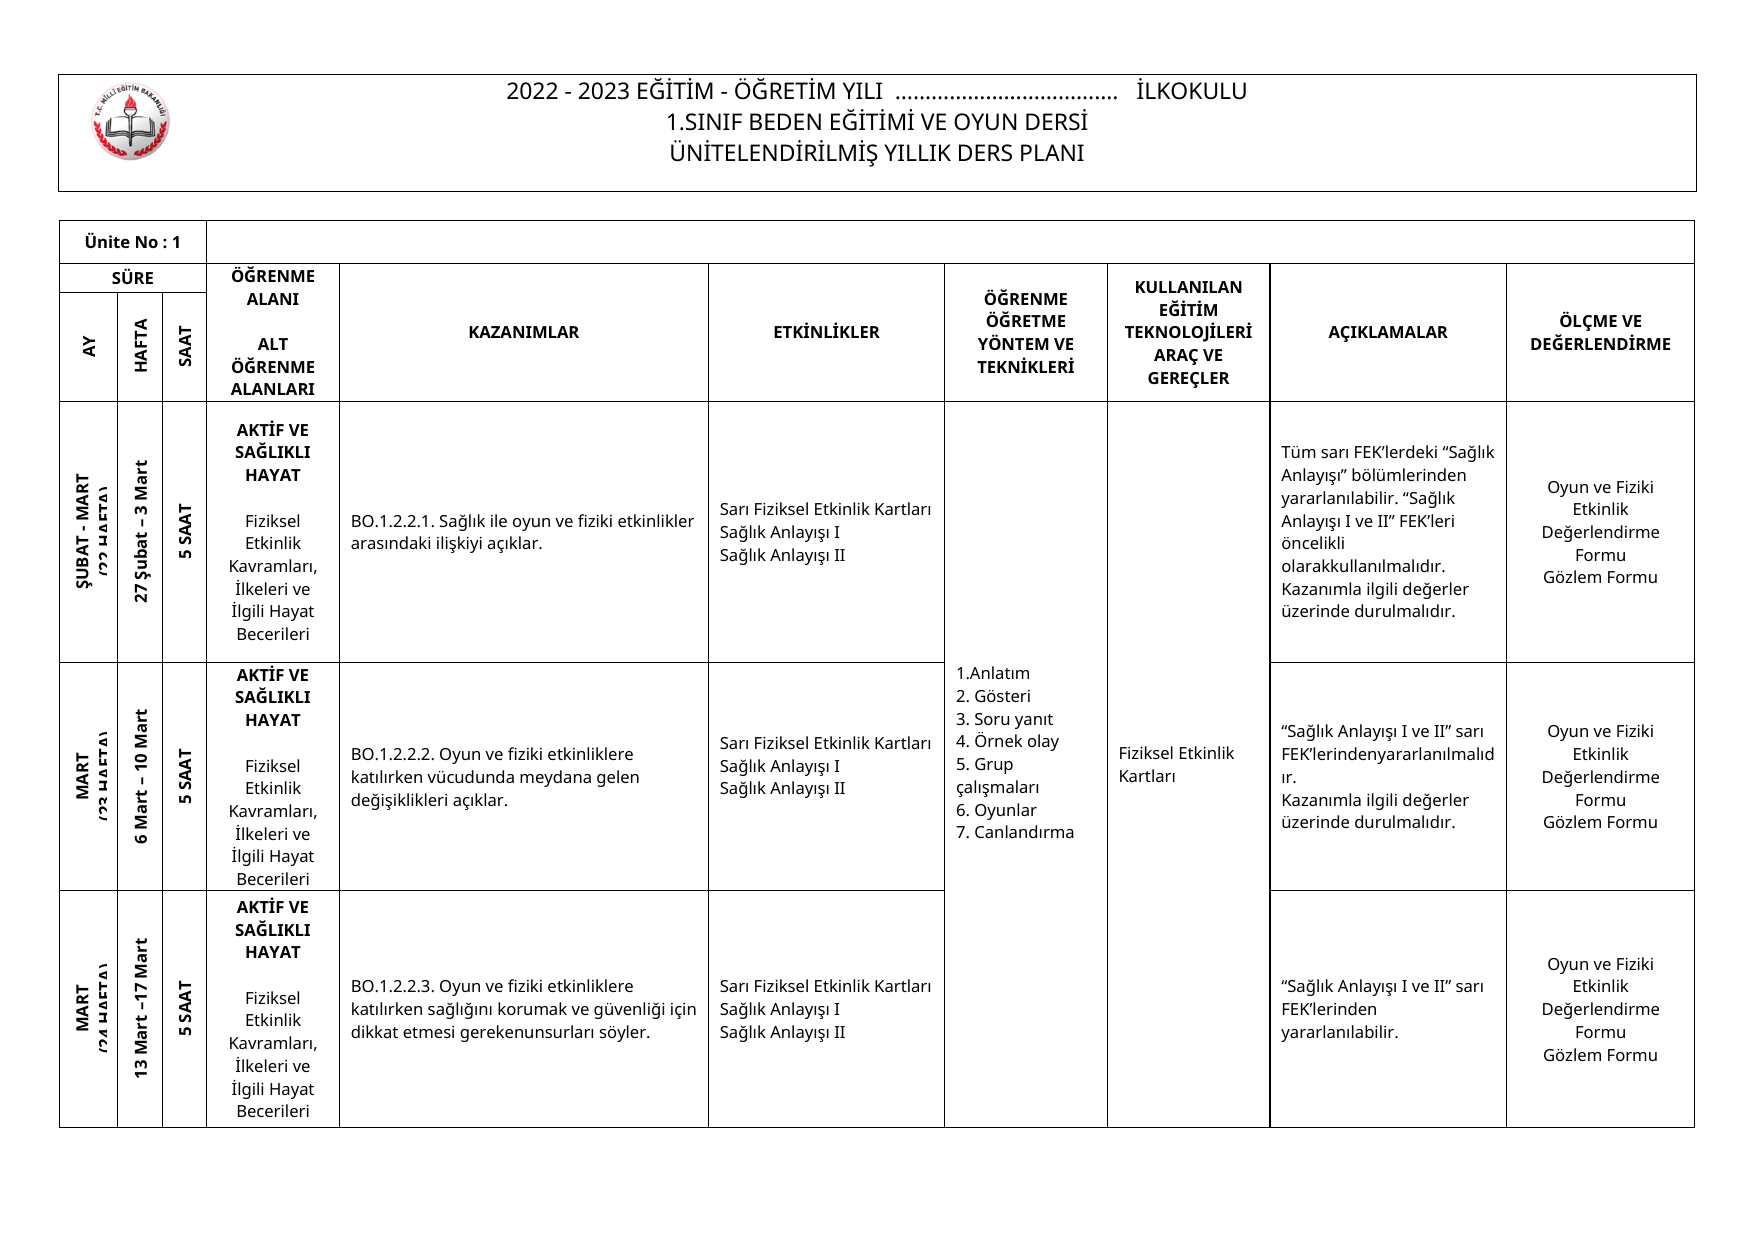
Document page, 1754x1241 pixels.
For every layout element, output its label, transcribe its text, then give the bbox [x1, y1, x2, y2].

table_cell KULLANILAN EĞİTİM TEKNOLOJİLERİ ARAÇ VE GEREÇLER [1108, 264, 1269, 401]
table_cell ETKİNLİKLER [709, 264, 944, 401]
picture [85, 77, 175, 167]
table_cell AÇIKLAMALAR [1271, 264, 1506, 401]
table_cell Sarı Fiziksel Etkinlik Kartları Sağlık Anlayışı I Sağlık Anlayışı II [709, 402, 944, 662]
table_cell 5 SAAT [163, 663, 206, 890]
table_header Ünite No : 1 [60, 221, 206, 263]
table_cell AY [60, 293, 117, 401]
table_cell Oyun ve Fiziki Etkinlik Değerlendirme Formu Gözlem Formu [1507, 891, 1694, 1127]
table_cell Fiziksel Etkinlik Kartları [1108, 402, 1269, 1127]
table_cell KAZANIMLAR [340, 264, 708, 401]
table_cell ŞUBAT - MART (22.HAFTA) [60, 402, 117, 662]
table_cell SÜRE [60, 264, 206, 292]
table_cell BO.1.2.2.1. Sağlık ile oyun ve fiziki etkinlikler arasındaki ilişkiyi açıklar. [340, 402, 708, 662]
table_cell ÖĞRENME ALANI ALT ÖĞRENME ALANLARI [207, 264, 339, 401]
table_cell AKTİF VE SAĞLIKLI HAYAT Fiziksel Etkinlik Kavramları, İlkeleri ve İlgili Hayat Becerileri [207, 663, 339, 890]
table_cell 27 Şubat – 3 Mart [118, 402, 162, 662]
table_cell Tüm sarı FEK’lerdeki “Sağlık Anlayışı” bölümlerinden yararlanılabilir. “Sağlık Anlayışı I ve II” FEK’leri öncelikli olarakkullanılmalıdır. Kazanımla ilgili değerler üzerinde durulmalıdır. [1271, 402, 1506, 662]
table_cell AKTİF VE SAĞLIKLI HAYAT Fiziksel Etkinlik Kavramları, İlkeleri ve İlgili Hayat Becerileri [207, 891, 339, 1127]
table_cell 1.Anlatım 2. Gösteri 3. Soru yanıt 4. Örnek olay 5. Grup çalışmaları 6. Oyunlar 7. Canlandırma [945, 402, 1107, 1127]
table_cell BO.1.2.2.2. Oyun ve fiziki etkinliklere katılırken vücudunda meydana gelen değişiklikleri açıklar. [340, 663, 708, 890]
table_cell ÖLÇME VE DEĞERLENDİRME [1507, 264, 1694, 401]
table_cell Sarı Fiziksel Etkinlik Kartları Sağlık Anlayışı I Sağlık Anlayışı II [709, 891, 944, 1127]
table_cell BO.1.2.2.3. Oyun ve fiziki etkinliklere katılırken sağlığını korumak ve güvenliği için dikkat etmesi gerekenunsurları söyler. [340, 891, 708, 1127]
table_cell ÖĞRENME ÖĞRETME YÖNTEM VE TEKNİKLERİ [945, 264, 1107, 401]
table_cell 13 Mart –17 Mart [118, 891, 162, 1127]
table_cell SAAT [163, 293, 206, 401]
table_cell MART (24.HAFTA) [60, 891, 117, 1127]
table_cell 5 SAAT [163, 402, 206, 662]
table_cell HAFTA [118, 293, 162, 401]
table_cell AKTİF VE SAĞLIKLI HAYAT Fiziksel Etkinlik Kavramları, İlkeleri ve İlgili Hayat Becerileri [207, 402, 339, 662]
table_cell 6 Mart – 10 Mart [118, 663, 162, 890]
table_cell Oyun ve Fiziki Etkinlik Değerlendirme Formu Gözlem Formu [1507, 402, 1694, 662]
table_cell Sarı Fiziksel Etkinlik Kartları Sağlık Anlayışı I Sağlık Anlayışı II [709, 663, 944, 890]
table_cell 5 SAAT [163, 891, 206, 1127]
table_cell “Sağlık Anlayışı I ve II” sarı FEK’lerindenyararlanılmalıdır. Kazanımla ilgili değerler üzerinde durulmalıdır. [1271, 663, 1506, 890]
table_cell Oyun ve Fiziki Etkinlik Değerlendirme Formu Gözlem Formu [1507, 663, 1694, 890]
table_header [207, 221, 1694, 263]
table_cell MART (23.HAFTA) [60, 663, 117, 890]
table_cell “Sağlık Anlayışı I ve II” sarı FEK’lerinden yararlanılabilir. [1271, 891, 1506, 1127]
